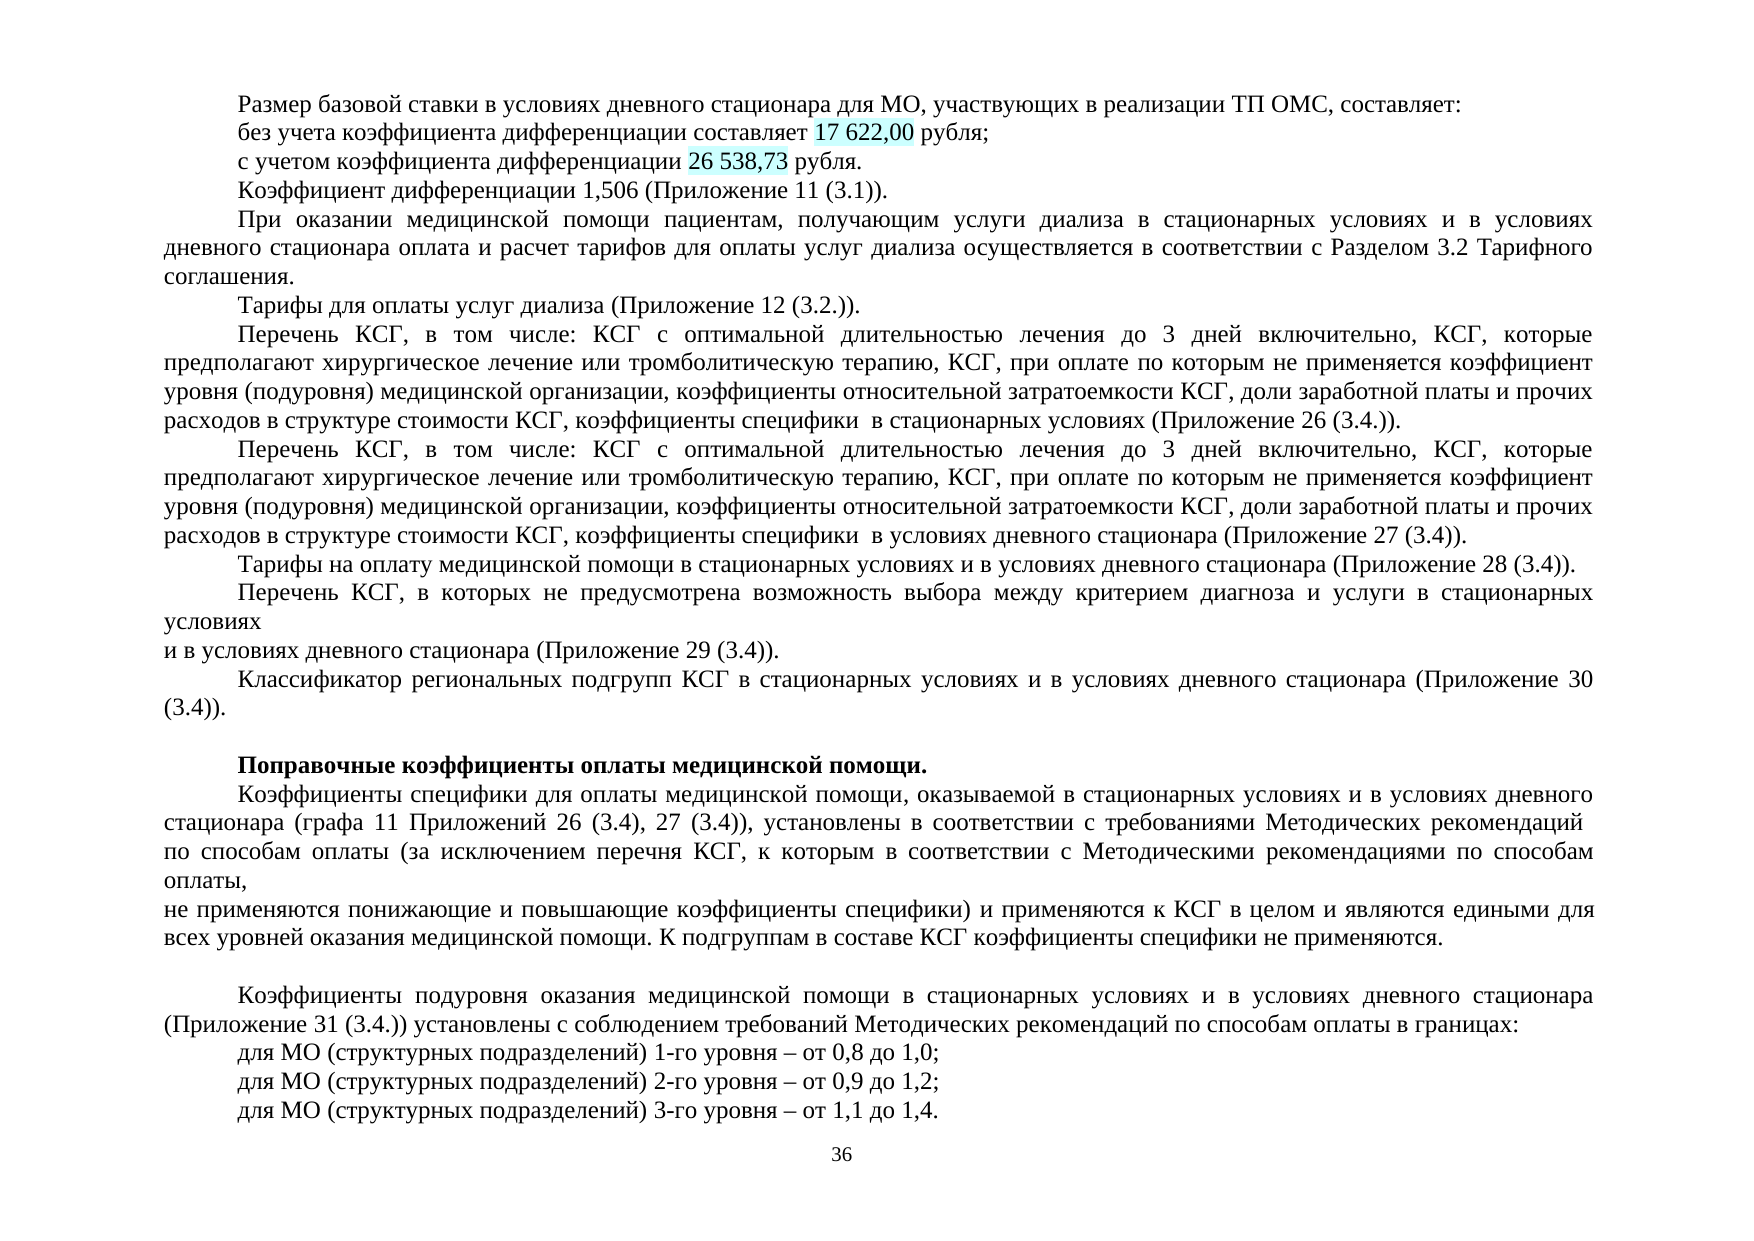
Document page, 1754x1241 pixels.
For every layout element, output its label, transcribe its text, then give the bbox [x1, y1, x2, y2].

text без учета коэффициента дифференциации составляет 17 622,00 рубля; [164, 117, 1594, 146]
text Коэффициенты подуровня оказания медицинской помощи в стационарных условиях и в условиях дневного стационара (Приложение 31 (3.4.)) установлены с соблюдением требований Методических рекомендаций по способам оплаты в границах: [164, 980, 1594, 1037]
text Перечень КСГ, в которых не предусмотрена возможность выбора между критерием диагноза и услуги в стационарных условиях и в условиях дневного стационара (Приложение 29 (3.4)). [164, 577, 1594, 664]
text Коэффициенты специфики для оплаты медицинской помощи, оказываемой в стационарных условиях и в условиях дневного стационара (графа 11 Приложений 26 (3.4), 27 (3.4)), установлены в соответствии с требованиями Методических рекомендаций по способам оплаты (за исключением перечня КСГ, к которым в соответствии с Методическими рекомендациями по способам оплаты, не применяются понижающие и повышающие коэффициенты специфики) и применяются к КСГ в целом и являются едиными для всех уровней оказания медицинской помощи. К подгруппам в составе КСГ коэффициенты специфики не применяются. [164, 779, 1594, 951]
text для МО (структурных подразделений) 1-го уровня – от 0,8 до 1,0; [164, 1037, 1594, 1066]
text Коэффициент дифференциации 1,506 (Приложение 11 (3.1)). [164, 175, 1594, 204]
text Поправочные коэффициенты оплаты медицинской помощи. [164, 750, 1594, 779]
text для МО (структурных подразделений) 3-го уровня – от 1,1 до 1,4. [164, 1095, 1594, 1124]
text При оказании медицинской помощи пациентам, получающим услуги диализа в стационарных условиях и в условиях дневного стационара оплата и расчет тарифов для оплаты услуг диализа осуществляется в соответствии с Разделом 3.2 Тарифного соглашения. [164, 204, 1594, 290]
text Классификатор региональных подгрупп КСГ в стационарных условиях и в условиях дневного стационара (Приложение 30 (3.4)). [164, 664, 1594, 721]
text для МО (структурных подразделений) 2-го уровня – от 0,9 до 1,2; [164, 1066, 1594, 1095]
text Перечень КСГ, в том числе: КСГ с оптимальной длительностью лечения до 3 дней включительно, КСГ, которые предполагают хирургическое лечение или тромболитическую терапию, КСГ, при оплате по которым не применяется коэффициент уровня (подуровня) медицинской организации, коэффициенты относительной затратоемкости КСГ, доли заработной платы и прочих расходов в структуре стоимости КСГ, коэффициенты специфики в условиях дневного стационара (Приложение 27 (3.4)). [164, 434, 1594, 549]
text Перечень КСГ, в том числе: КСГ с оптимальной длительностью лечения до 3 дней включительно, КСГ, которые предполагают хирургическое лечение или тромболитическую терапию, КСГ, при оплате по которым не применяется коэффициент уровня (подуровня) медицинской организации, коэффициенты относительной затратоемкости КСГ, доли заработной платы и прочих расходов в структуре стоимости КСГ, коэффициенты специфики в стационарных условиях (Приложение 26 (3.4.)). [164, 319, 1594, 434]
text Тарифы для оплаты услуг диализа (Приложение 12 (3.2.)). [164, 290, 1594, 319]
text с учетом коэффициента дифференциации 26 538,73 рубля. [788, 146, 1594, 175]
text с учетом коэффициента дифференциации 26 538,73 рубля. [164, 146, 688, 175]
text Тарифы на оплату медицинской помощи в стационарных условиях и в условиях дневного стационара (Приложение 28 (3.4)). [164, 549, 1594, 577]
text Размер базовой ставки в условиях дневного стационара для МО, участвующих в реализации ТП ОМС, составляет: [164, 89, 1594, 117]
